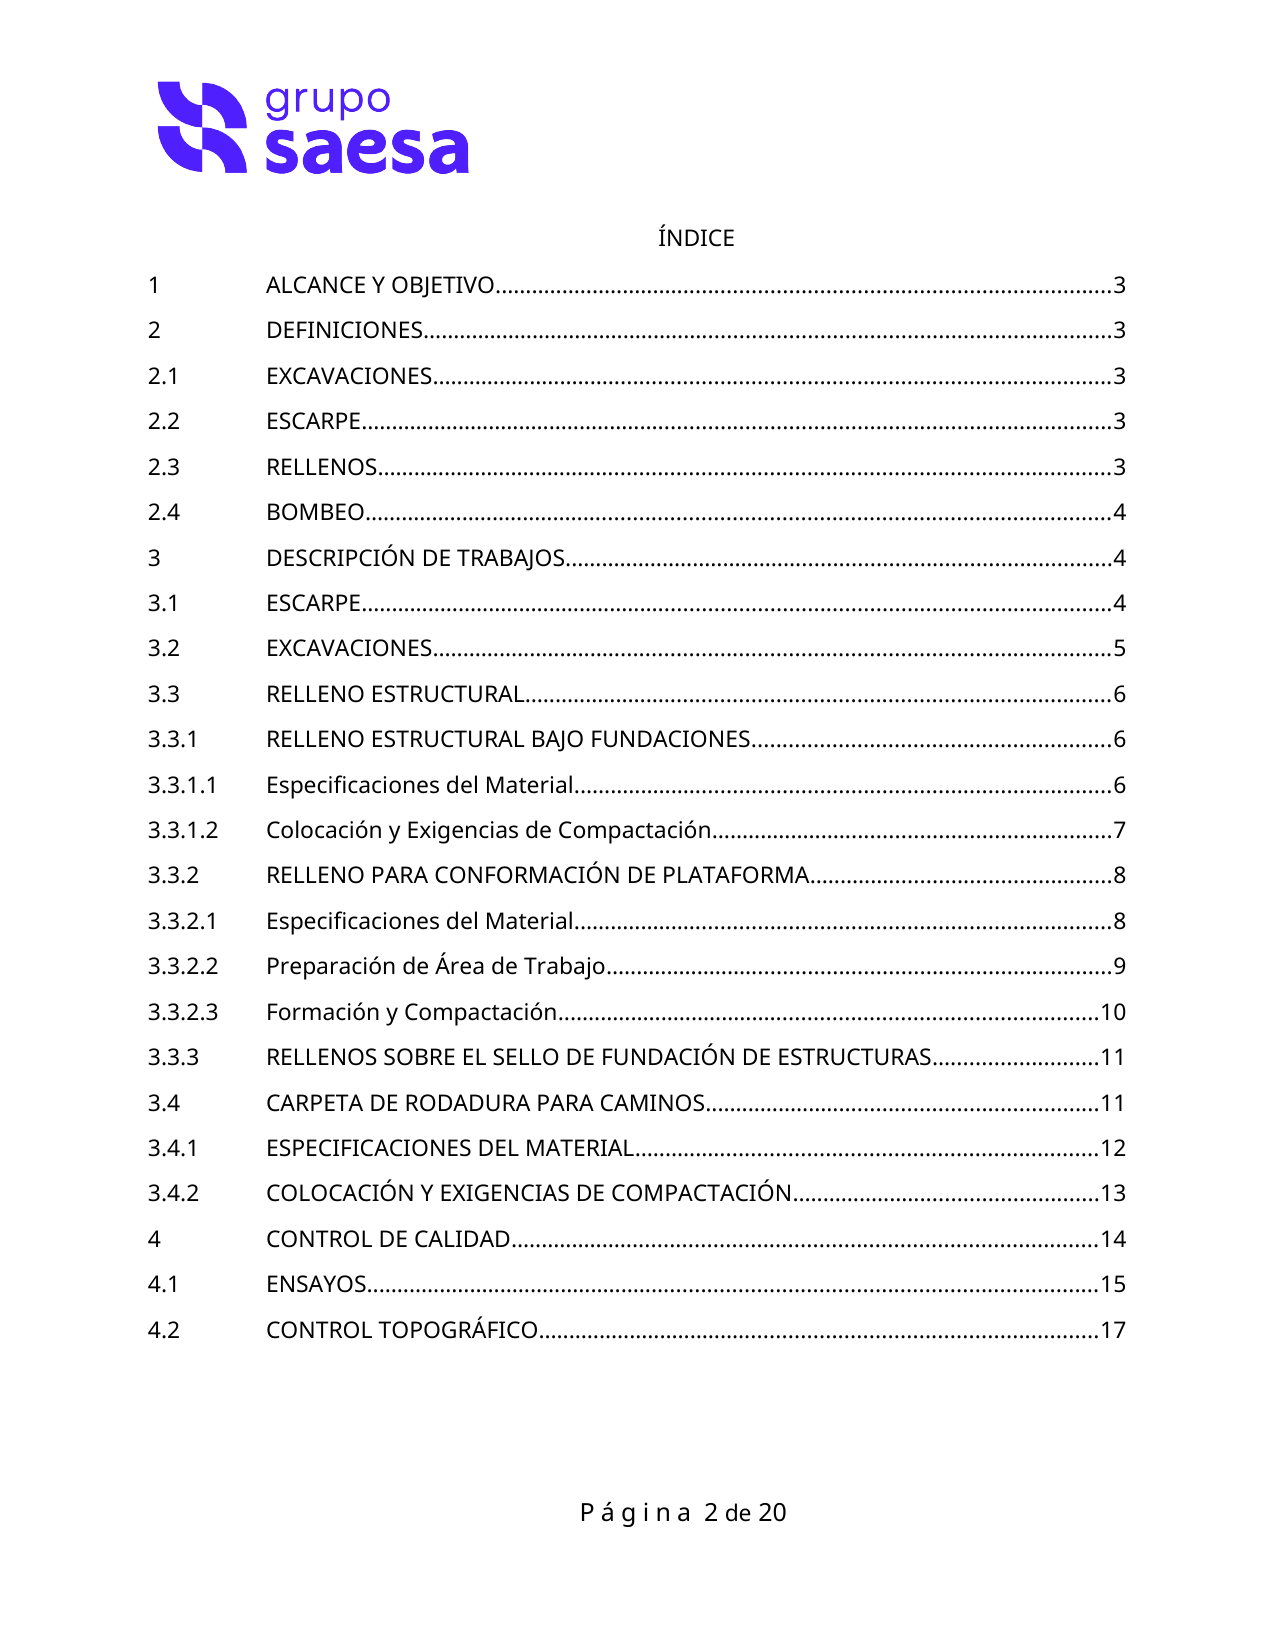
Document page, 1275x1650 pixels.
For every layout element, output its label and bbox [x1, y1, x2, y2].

picture [147, 73, 478, 177]
